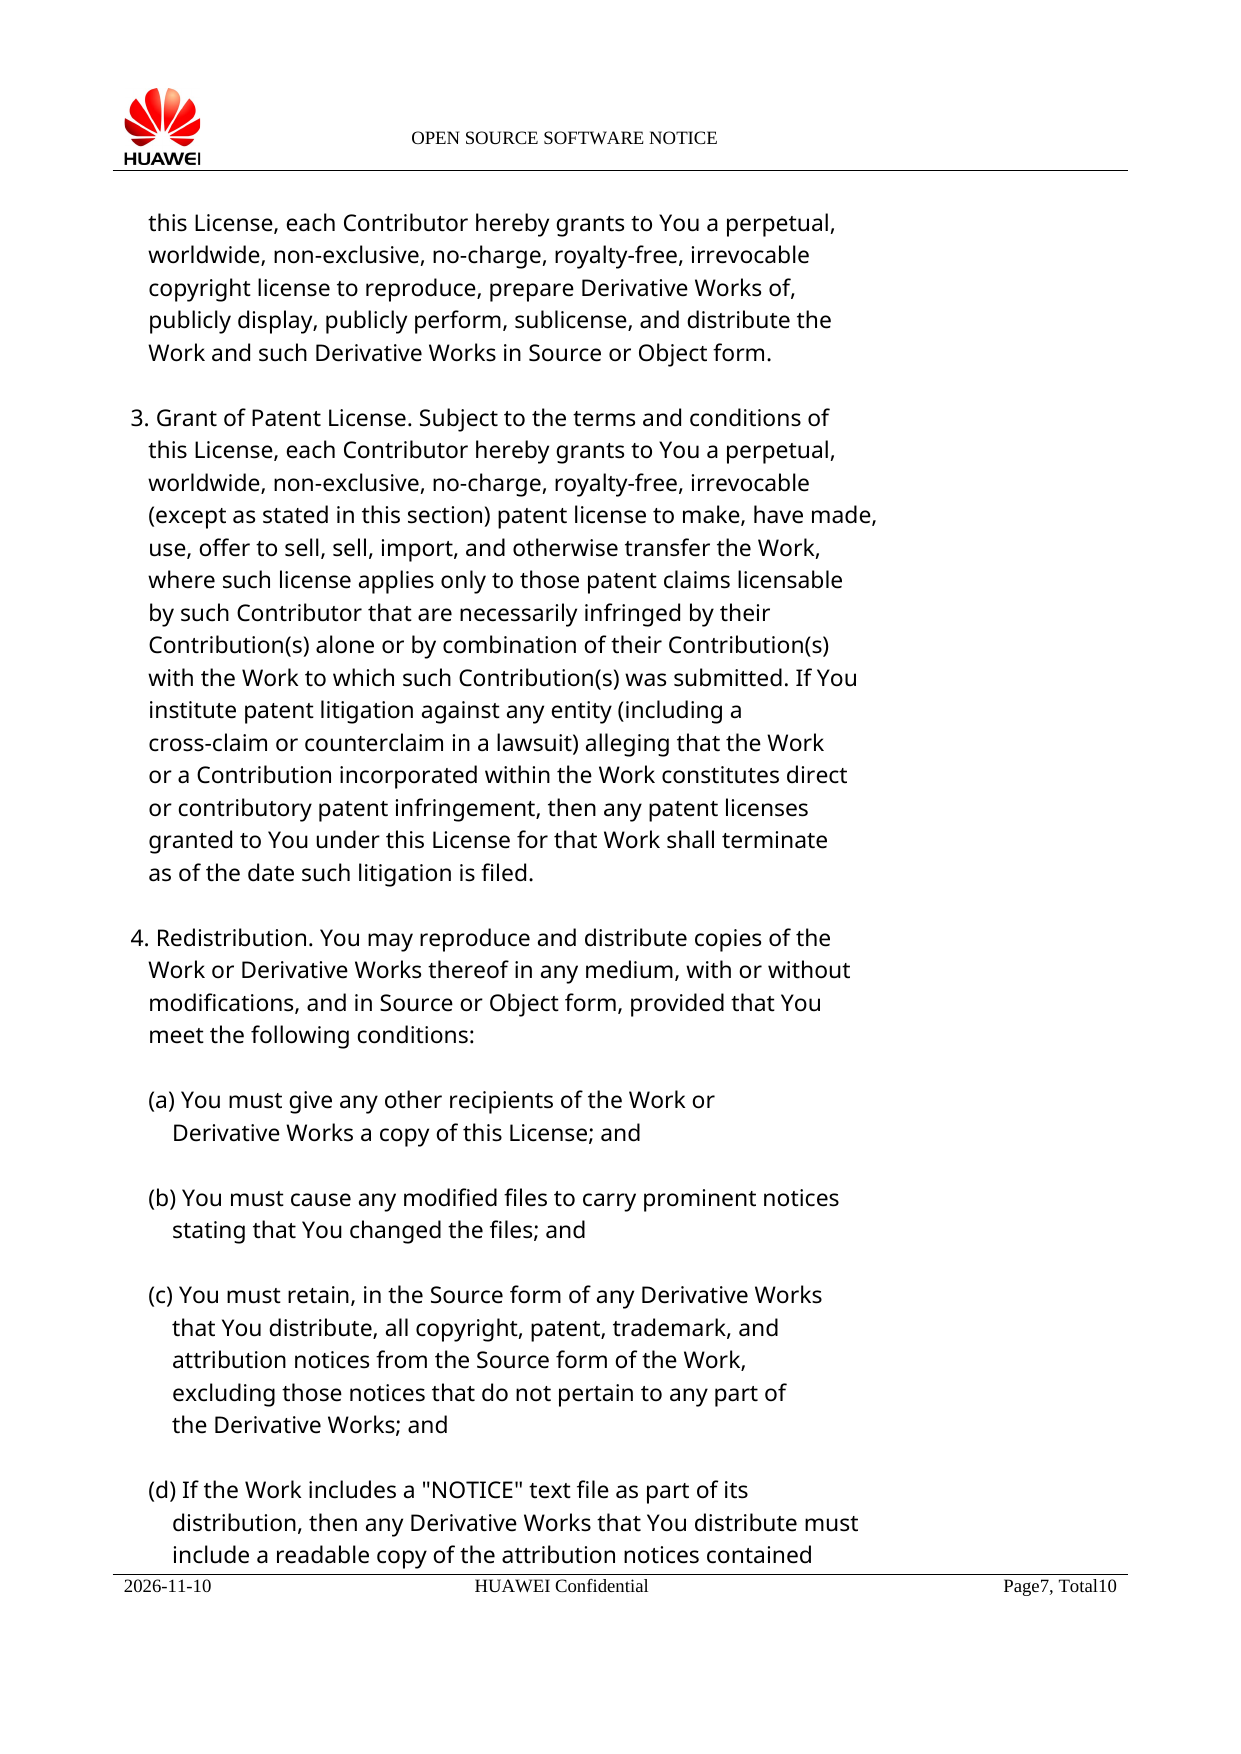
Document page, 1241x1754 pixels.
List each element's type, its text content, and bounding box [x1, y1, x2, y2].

text use, offer to sell, sell, import, and otherwise transfer the Work, [112, 531, 1128, 564]
text 3. Grant of Patent License. Subject to the terms and conditions of [112, 401, 1128, 434]
text (d) If the Work includes a "NOTICE" text file as part of its [112, 1474, 1128, 1506]
text Work or Derivative Works thereof in any medium, with or without [112, 954, 1128, 986]
text this License, each Contributor hereby grants to You a perpetual, [112, 206, 1128, 239]
text copyright license to reproduce, prepare Derivative Works of, [112, 271, 1128, 304]
text worldwide, non-exclusive, no-charge, royalty-free, irrevocable [112, 239, 1128, 271]
text (b) You must cause any modified files to carry prominent notices [112, 1181, 1128, 1214]
text publicly display, publicly perform, sublicense, and distribute the [112, 304, 1128, 336]
text granted to You under this License for that Work shall terminate [112, 824, 1128, 856]
text Contribution(s) alone or by combination of their Contribution(s) [112, 629, 1128, 661]
text distribution, then any Derivative Works that You distribute must [112, 1506, 1128, 1539]
text cross-claim or counterclaim in a lawsuit) alleging that the Work [112, 726, 1128, 759]
text (c) You must retain, in the Source form of any Derivative Works [112, 1279, 1128, 1311]
text 4. Redistribution. You may reproduce and distribute copies of the [112, 921, 1128, 954]
text stating that You changed the files; and [112, 1214, 1128, 1246]
text or contributory patent infringement, then any patent licenses [112, 791, 1128, 824]
text (except as stated in this section) patent license to make, have made, [112, 499, 1128, 531]
text that You distribute, all copyright, patent, trademark, and [112, 1311, 1128, 1344]
text with the Work to which such Contribution(s) was submitted. If You [112, 661, 1128, 694]
text attribution notices from the Source form of the Work, [112, 1344, 1128, 1376]
text meet the following conditions: [112, 1019, 1128, 1051]
text as of the date such litigation is filed. [112, 856, 1128, 889]
text by such Contributor that are necessarily infringed by their [112, 596, 1128, 629]
text worldwide, non-exclusive, no-charge, royalty-free, irrevocable [112, 466, 1128, 499]
text modifications, and in Source or Object form, provided that You [112, 986, 1128, 1019]
text Work and such Derivative Works in Source or Object form. [112, 336, 1128, 369]
picture [124, 88, 201, 165]
text this License, each Contributor hereby grants to You a perpetual, [112, 434, 1128, 466]
text Derivative Works a copy of this License; and [112, 1116, 1128, 1149]
text institute patent litigation against any entity (including a [112, 694, 1128, 726]
text the Derivative Works; and [112, 1409, 1128, 1441]
text (a) You must give any other recipients of the Work or [112, 1084, 1128, 1116]
text where such license applies only to those patent claims licensable [112, 564, 1128, 596]
text or a Contribution incorporated within the Work constitutes direct [112, 759, 1128, 791]
text excluding those notices that do not pertain to any part of [112, 1376, 1128, 1409]
text include a readable copy of the attribution notices contained [112, 1539, 1128, 1571]
